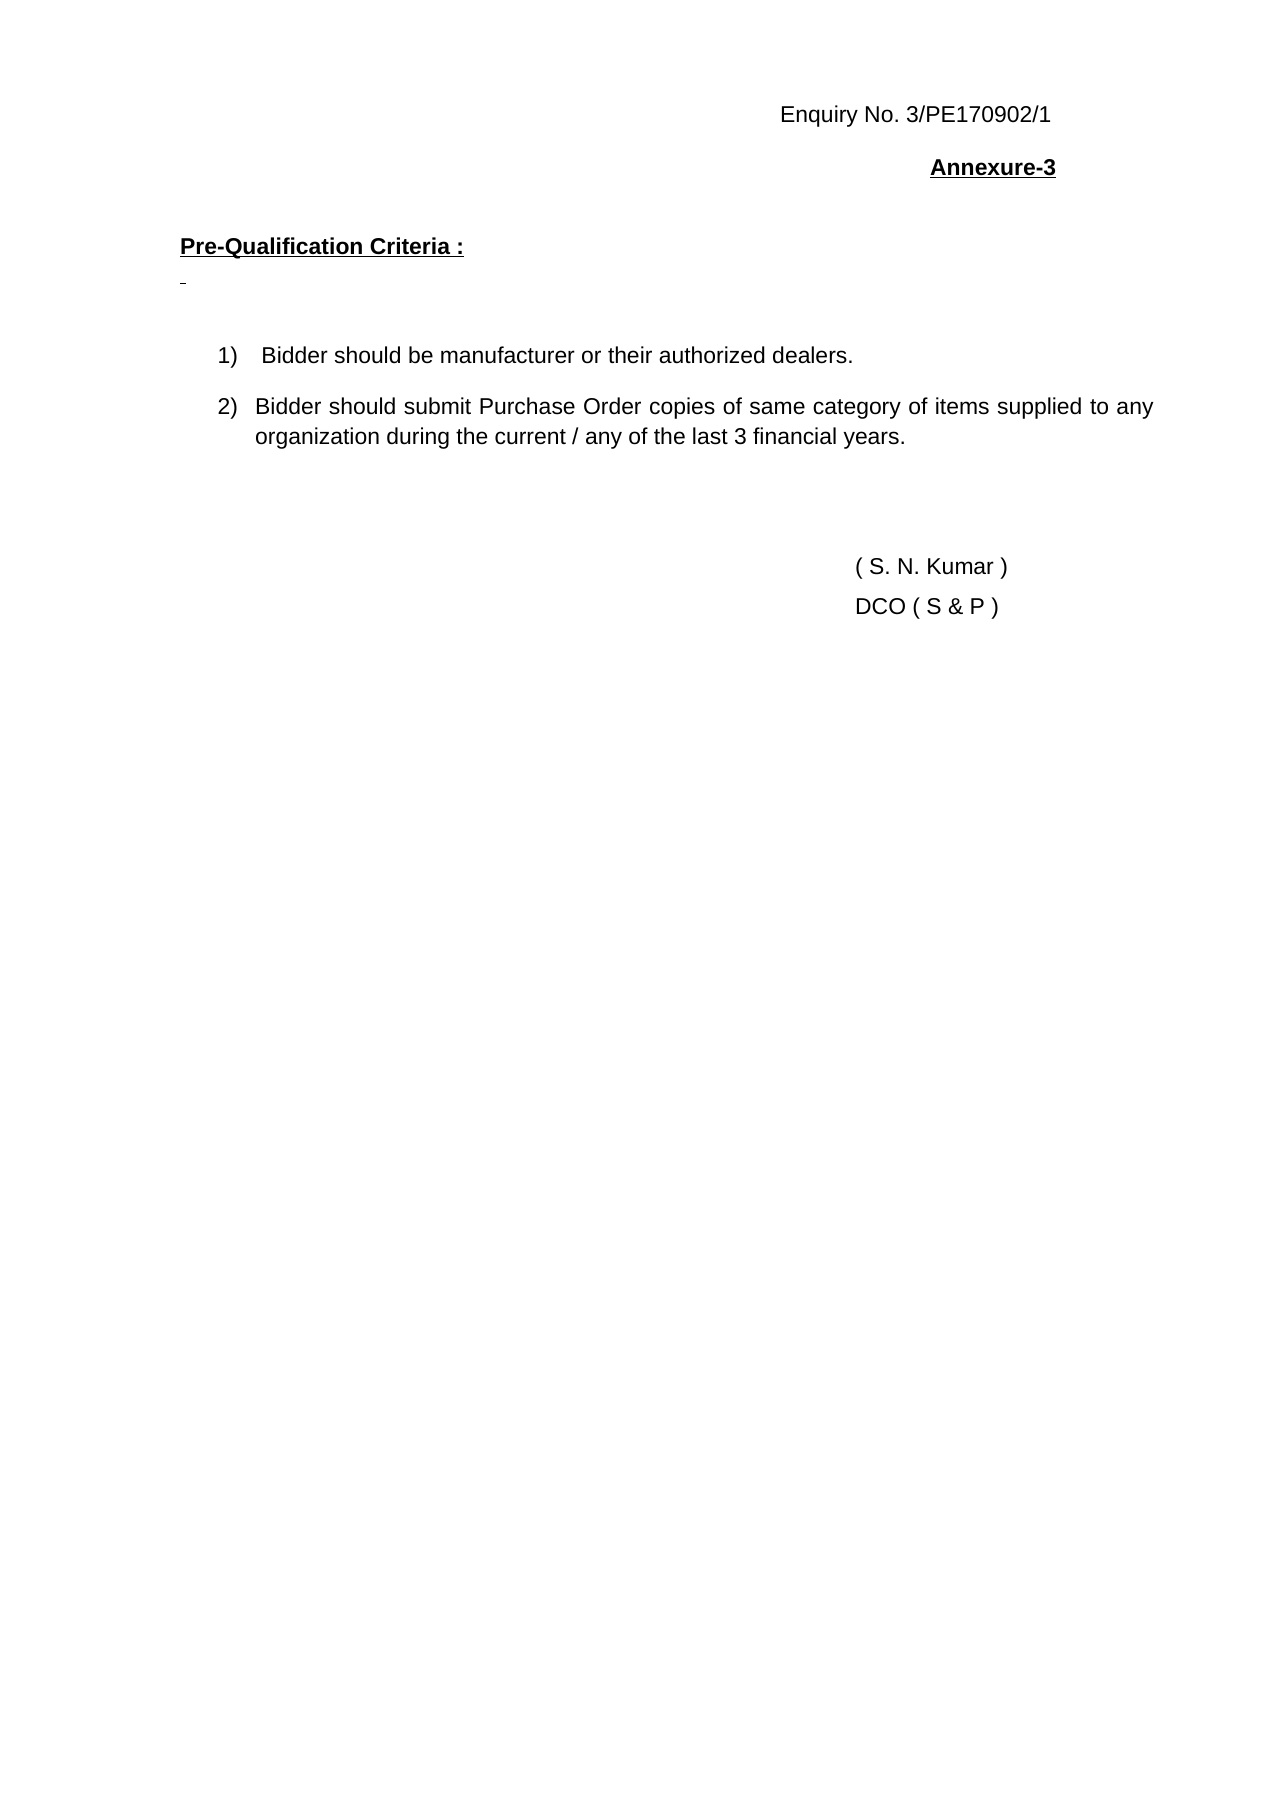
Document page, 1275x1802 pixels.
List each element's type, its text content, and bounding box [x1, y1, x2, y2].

list Bidder should submit Purchase Order copies of same category of items supplied to any organization during the current / any of the last 3 financial years. [217, 393, 1155, 449]
list Bidder should be manufacturer or their authorized dealers. [217, 342, 1155, 368]
text Pre-Qualification Criteria : [180, 233, 1155, 259]
text ( S. N. Kumar ) [180, 553, 1155, 579]
text Annexure-3 [855, 154, 1155, 180]
text DCO ( S & P ) [180, 593, 1155, 619]
text Enquiry No. 3/PE170902/1 [180, 101, 1155, 128]
